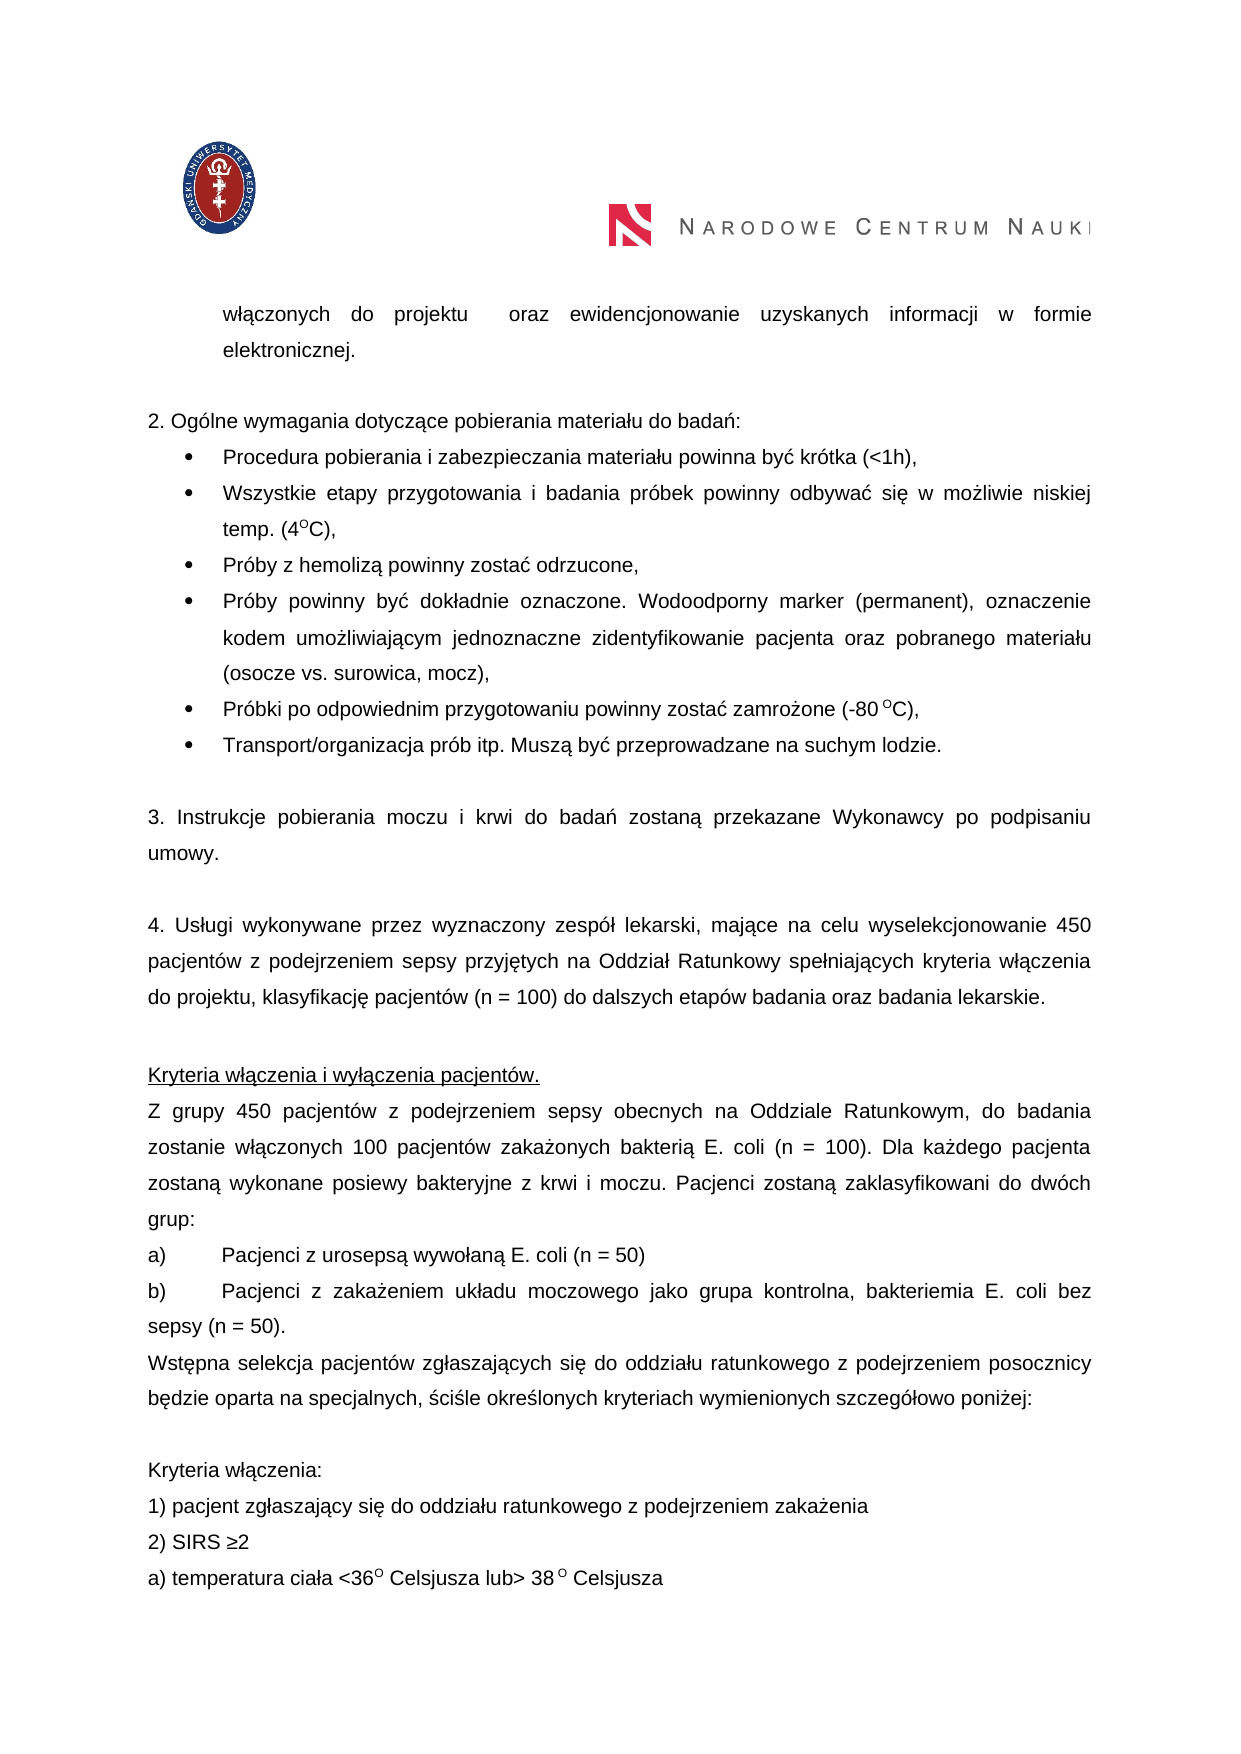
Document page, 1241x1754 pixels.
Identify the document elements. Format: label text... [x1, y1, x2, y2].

text 1) pacjent zgłaszający się do oddziału ratunkowego z podejrzeniem zakażenia [148, 1494, 1092, 1518]
list Próby powinny być dokładnie oznaczone. Wodoodporny marker (permanent), oznaczenie kodem umożliwiającym jednoznaczne zidentyfikowanie pacjenta oraz pobranego materiału (osocze vs. surowica, mocz), [185, 589, 1092, 685]
text b) Pacjenci z zakażeniem układu moczowego jako grupa kontrolna, bakteriemia E. coli bez sepsy (n = 50). [148, 1278, 1092, 1338]
text Kryteria włączenia: [148, 1458, 1092, 1482]
list 3. Instrukcje pobierania moczu i krwi do badań zostaną przekazane Wykonawcy po podpisaniu umowy. [148, 805, 1092, 865]
text 2) SIRS ≥2 [148, 1530, 1092, 1554]
text 2. Ogólne wymagania dotyczące pobierania materiału do badań: [148, 409, 1092, 433]
text a) Pacjenci z urosepsą wywołaną E. coli (n = 50) [148, 1242, 1092, 1266]
list Próbki po odpowiednim przygotowaniu powinny zostać zamrożone (-80 OC), [185, 697, 1092, 721]
picture [609, 204, 1091, 246]
text 4. Usługi wykonywane przez wyznaczony zespół lekarski, mające na celu wyselekcjonowanie 450 pacjentów z podejrzeniem sepsy przyjętych na Oddział Ratunkowy spełniających kryteria włączenia do projektu, klasyfikację pacjentów (n = 100) do dalszych etapów badania oraz badania lekarskie. [148, 913, 1092, 1009]
list Transport/organizacja prób itp. Muszą być przeprowadzane na suchym lodzie. [185, 733, 1092, 757]
list Procedura pobierania i zabezpieczania materiału powinna być krótka (<1h), [185, 445, 1092, 469]
text Wstępna selekcja pacjentów zgłaszających się do oddziału ratunkowego z podejrzeniem posocznicy będzie oparta na specjalnych, ściśle określonych kryteriach wymienionych szczegółowo poniżej: [148, 1350, 1092, 1410]
list Wszystkie etapy przygotowania i badania próbek powinny odbywać się w możliwie niskiej temp. (4OC), [185, 481, 1092, 541]
picture [170, 130, 268, 246]
text Z grupy 450 pacjentów z podejrzeniem sepsy obecnych na Oddziale Ratunkowym, do badania zostanie włączonych 100 pacjentów zakażonych bakterią E. coli (n = 100). Dla każdego pacjenta zostaną wykonane posiewy bakteryjne z krwi i moczu. Pacjenci zostaną zaklasyfikowani do dwóch grup: [148, 1099, 1092, 1231]
list Próby z hemolizą powinny zostać odrzucone, [185, 553, 1092, 577]
text a) temperatura ciała <36O Celsjusza lub> 38 O Celsjusza [148, 1566, 1092, 1590]
text Kryteria włączenia i wyłączenia pacjentów. [148, 1063, 1092, 1087]
